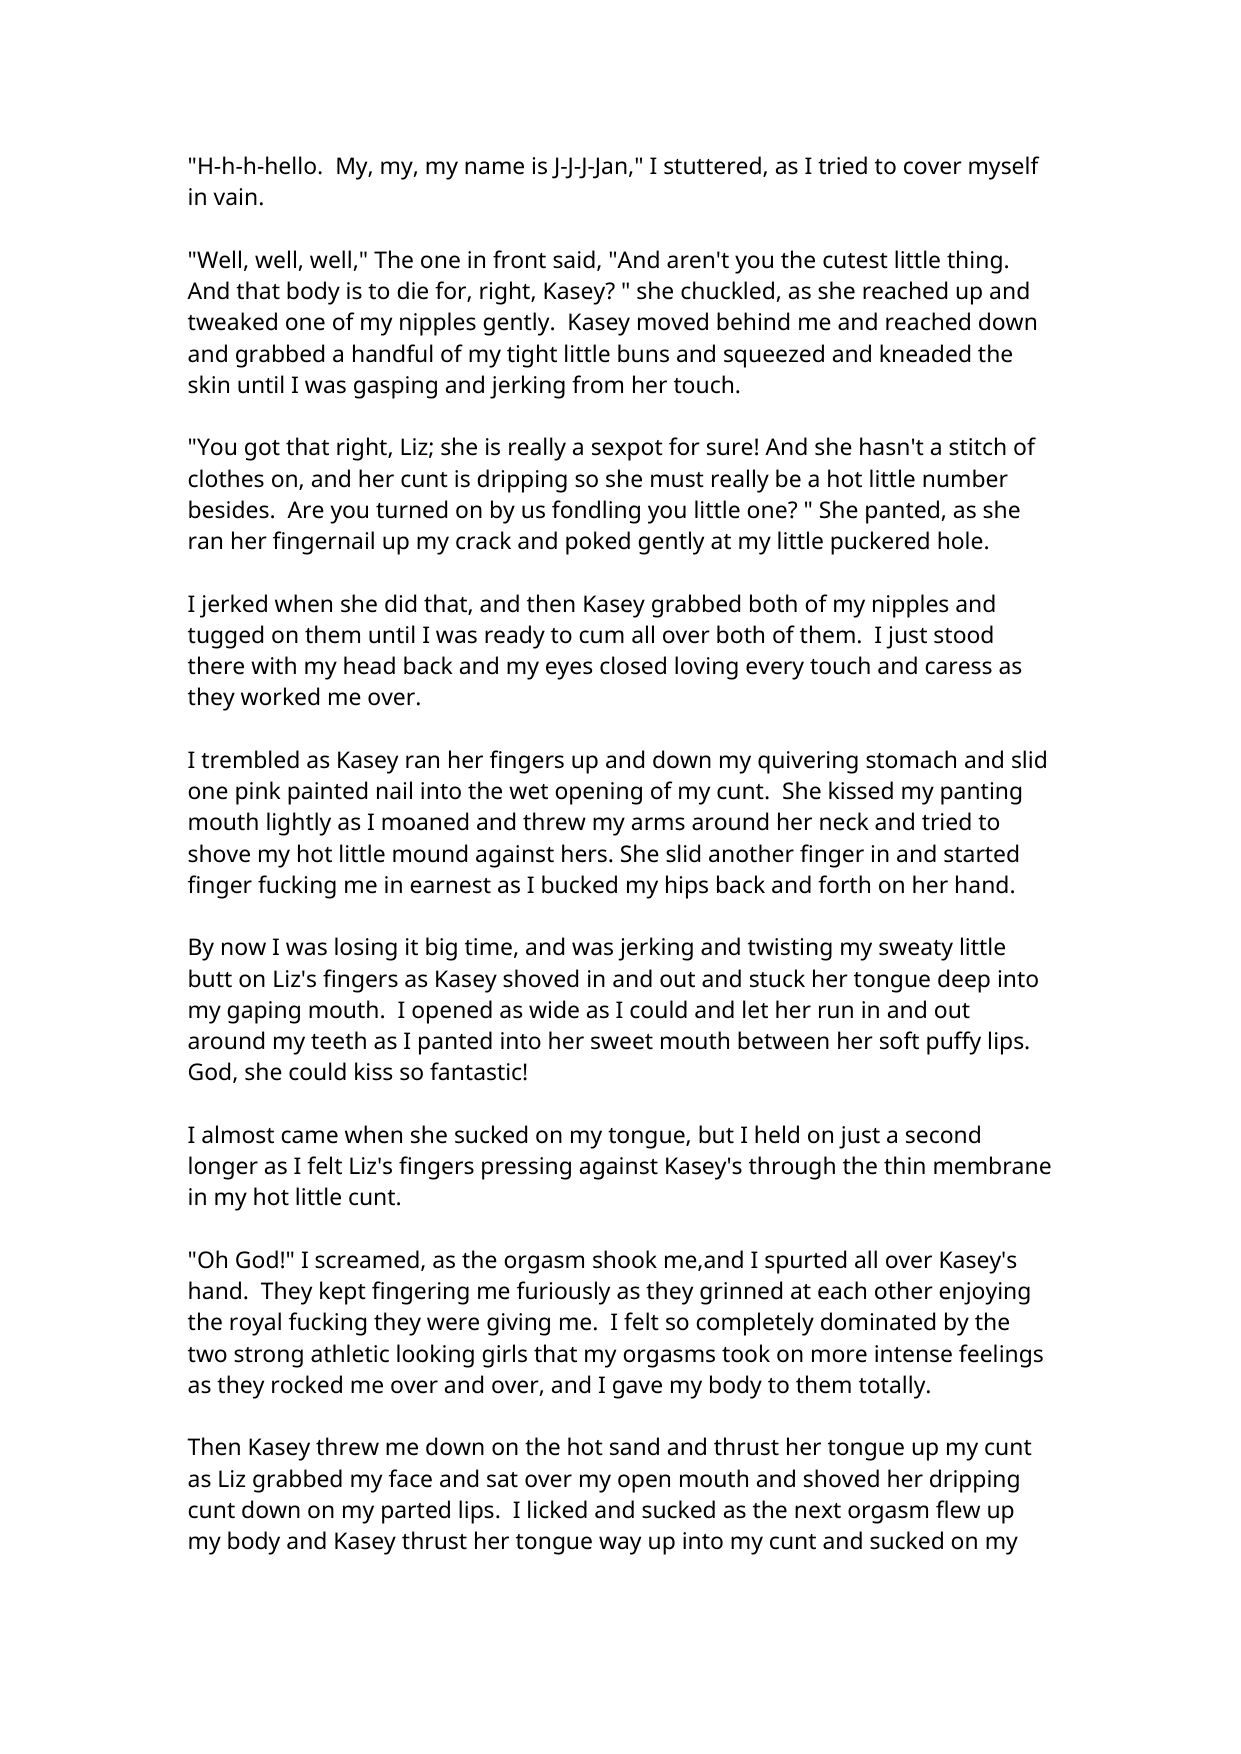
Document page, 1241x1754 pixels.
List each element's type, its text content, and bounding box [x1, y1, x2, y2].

text "Oh God!" I screamed, as the orgasm shook me,and I spurted all over Kasey's hand. They kept fingering me furiously as they grinned at each other enjoying the royal fucking they were giving me. I felt so completely dominated by the two strong athletic looking girls that my orgasms took on more intense feelings as they rocked me over and over, and I gave my body to them totally. [187, 1244, 1053, 1400]
text "You got that right, Liz; she is really a sexpot for sure! And she hasn't a stitch of clothes on, and her cunt is dripping so she must really be a hot little number besides. Are you turned on by us fondling you little one? " She panted, as she ran her fingernail up my crack and poked gently at my little puckered hole. [187, 431, 1053, 556]
text I almost came when she sucked on my tongue, but I held on just a second longer as I felt Liz's fingers pressing against Kasey's through the thin membrane in my hot little cunt. [187, 1119, 1053, 1212]
text By now I was losing it big time, and was jerking and twisting my sweaty little butt on Liz's fingers as Kasey shoved in and out and stuck her tongue deep into my gaping mouth. I opened as wide as I could and let her run in and out around my teeth as I panted into her sweet mouth between her soft puffy lips. God, she could kiss so fantastic! [187, 931, 1053, 1087]
text "Well, well, well," The one in front said, "And aren't you the cutest little thing. And that body is to die for, right, Kasey? " she chuckled, as she reached up and tweaked one of my nipples gently. Kasey moved behind me and reached down and grabbed a handful of my tight little buns and squeezed and kneaded the skin until I was gasping and jerking from her touch. [187, 244, 1053, 400]
text "H-h-h-hello. My, my, my name is J-J-J-Jan," I stuttered, as I tried to cover myself in vain. [187, 150, 1053, 212]
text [187, 1431, 1053, 1556]
text I jerked when she did that, and then Kasey grabbed both of my nipples and tugged on them until I was ready to cum all over both of them. I just stood there with my head back and my eyes closed loving every touch and caress as they worked me over. [187, 587, 1053, 712]
text I trembled as Kasey ran her fingers up and down my quivering stomach and slid one pink painted nail into the wet opening of my cunt. She kissed my panting mouth lightly as I moaned and threw my arms around her neck and tried to shove my hot little mound against hers. She slid another finger in and started finger fucking me in earnest as I bucked my hips back and forth on her hand. [187, 744, 1053, 900]
